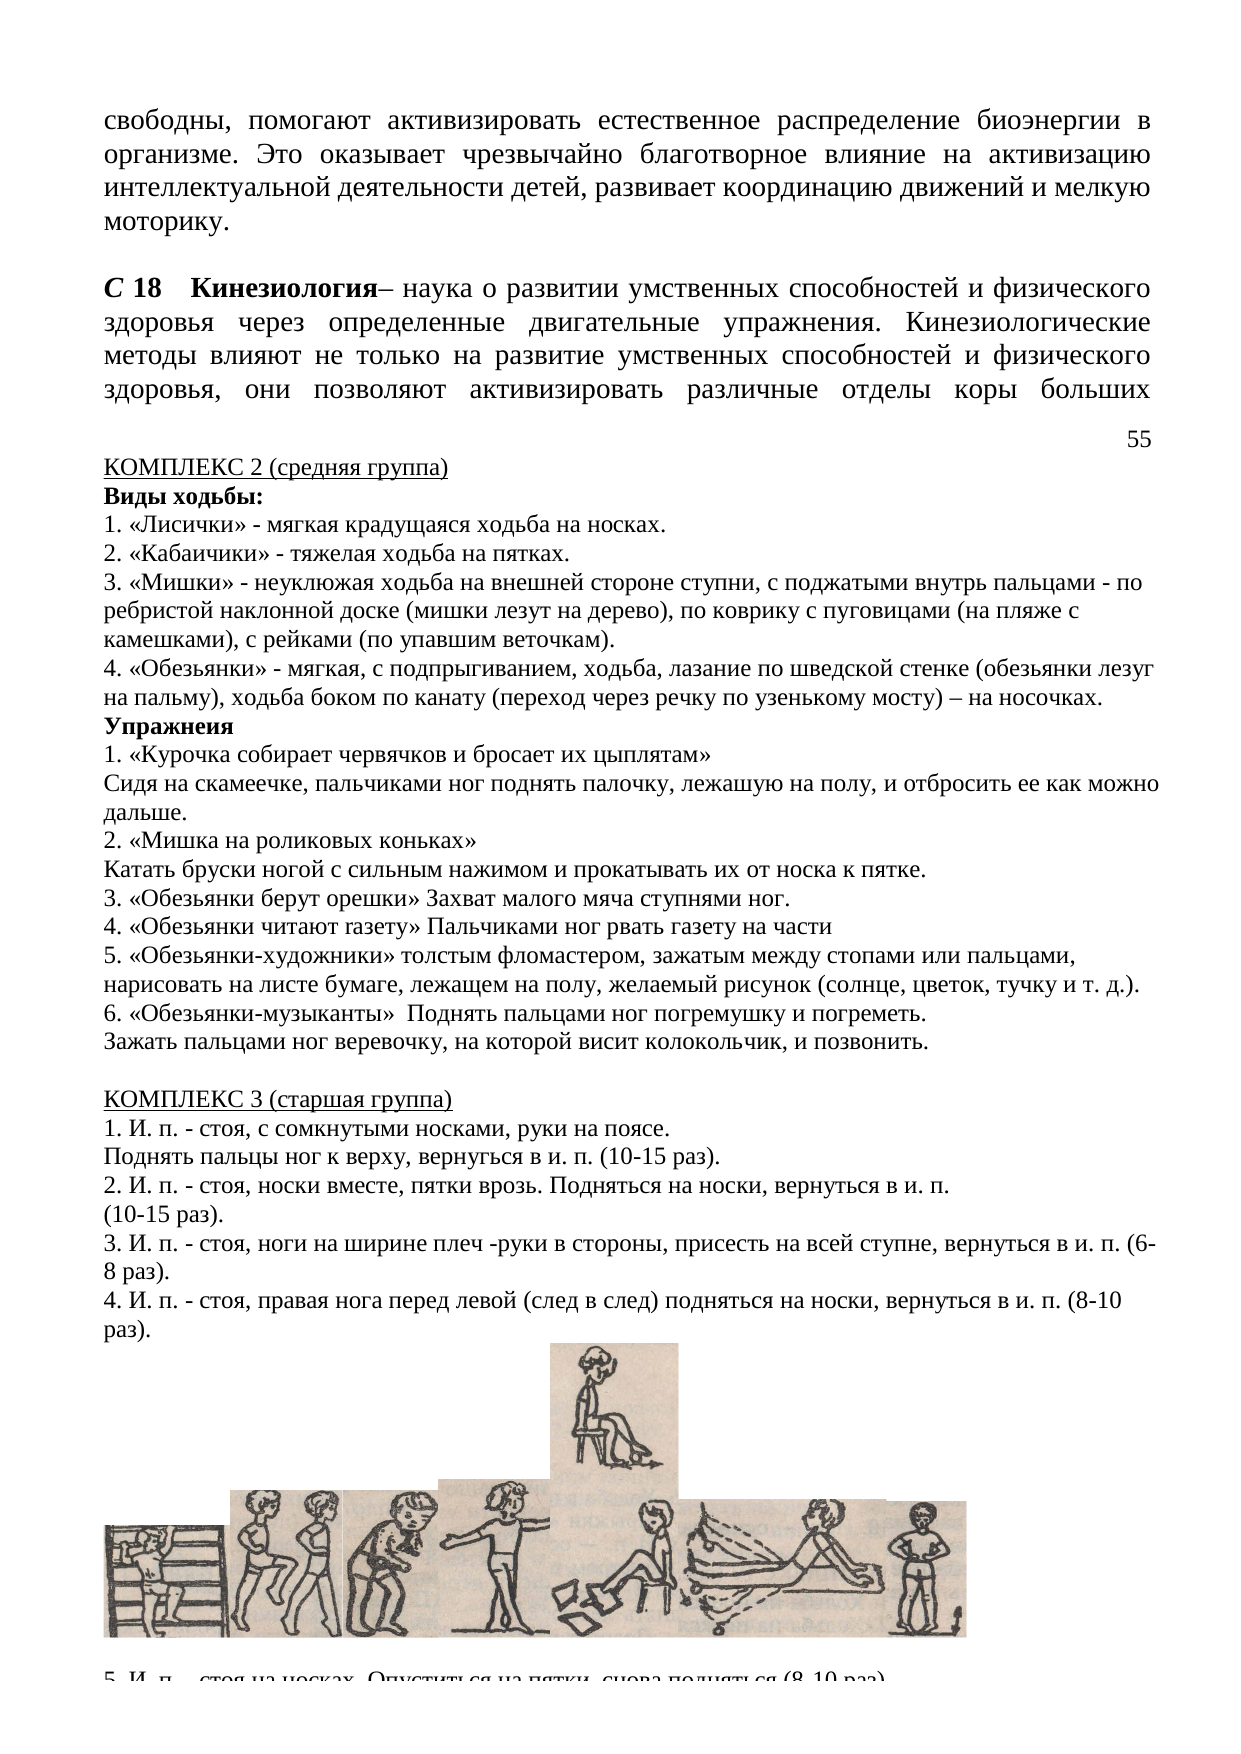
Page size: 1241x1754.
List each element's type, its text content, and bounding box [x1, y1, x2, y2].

text С 18 Кинезиология– наука о развитии умственных способностей и физического здоровья через определенные двигательные упражнения. Кинезиологические методы влияют не только на развитие умственных способностей и физического здоровья, они позволяют активизировать различные отделы коры больших полушарий, что способствует развитию способностей человека и коррекции проблем в различных областях психики. В частности, применение данного метода позволяет улучшить у ребенка память, внимание, речь, пространственные представления, мелкую и крупную моторику, снижает утомляемость, повышает способность к произвольному контролю. Кинезиология – это методика сохранения здоровья путём воздействия на мышцы тела, т.е. путём физической активности. Кинезиологические упражнения – комплекс движений, позволяющий активизировать межполушарное взаимодействие, развивать комиссуры (нервные волокна, осуществляющие взаимодействие между полушариями) как межполушарные интеграторы, через которые полушария обмениваются информацией, происходит синхронизация работы полушарий.(смотри приложение) [103, 270, 1152, 404]
text С 17 Биоэнергопластика– это содружественное взаимодействие руки и языка. По данным Ястребовой А.В. и Лазаренко О.И. движения тела, совместные движения руки и артикуляционного аппарата, если они пластичны, раскрепощены и свободны, помогают активизировать естественное распределение биоэнергии в организме. Это оказывает чрезвычайно благотворное влияние на активизацию интеллектуальной деятельности детей, развивает координацию движений и мелкую моторику. [103, 102, 1152, 237]
